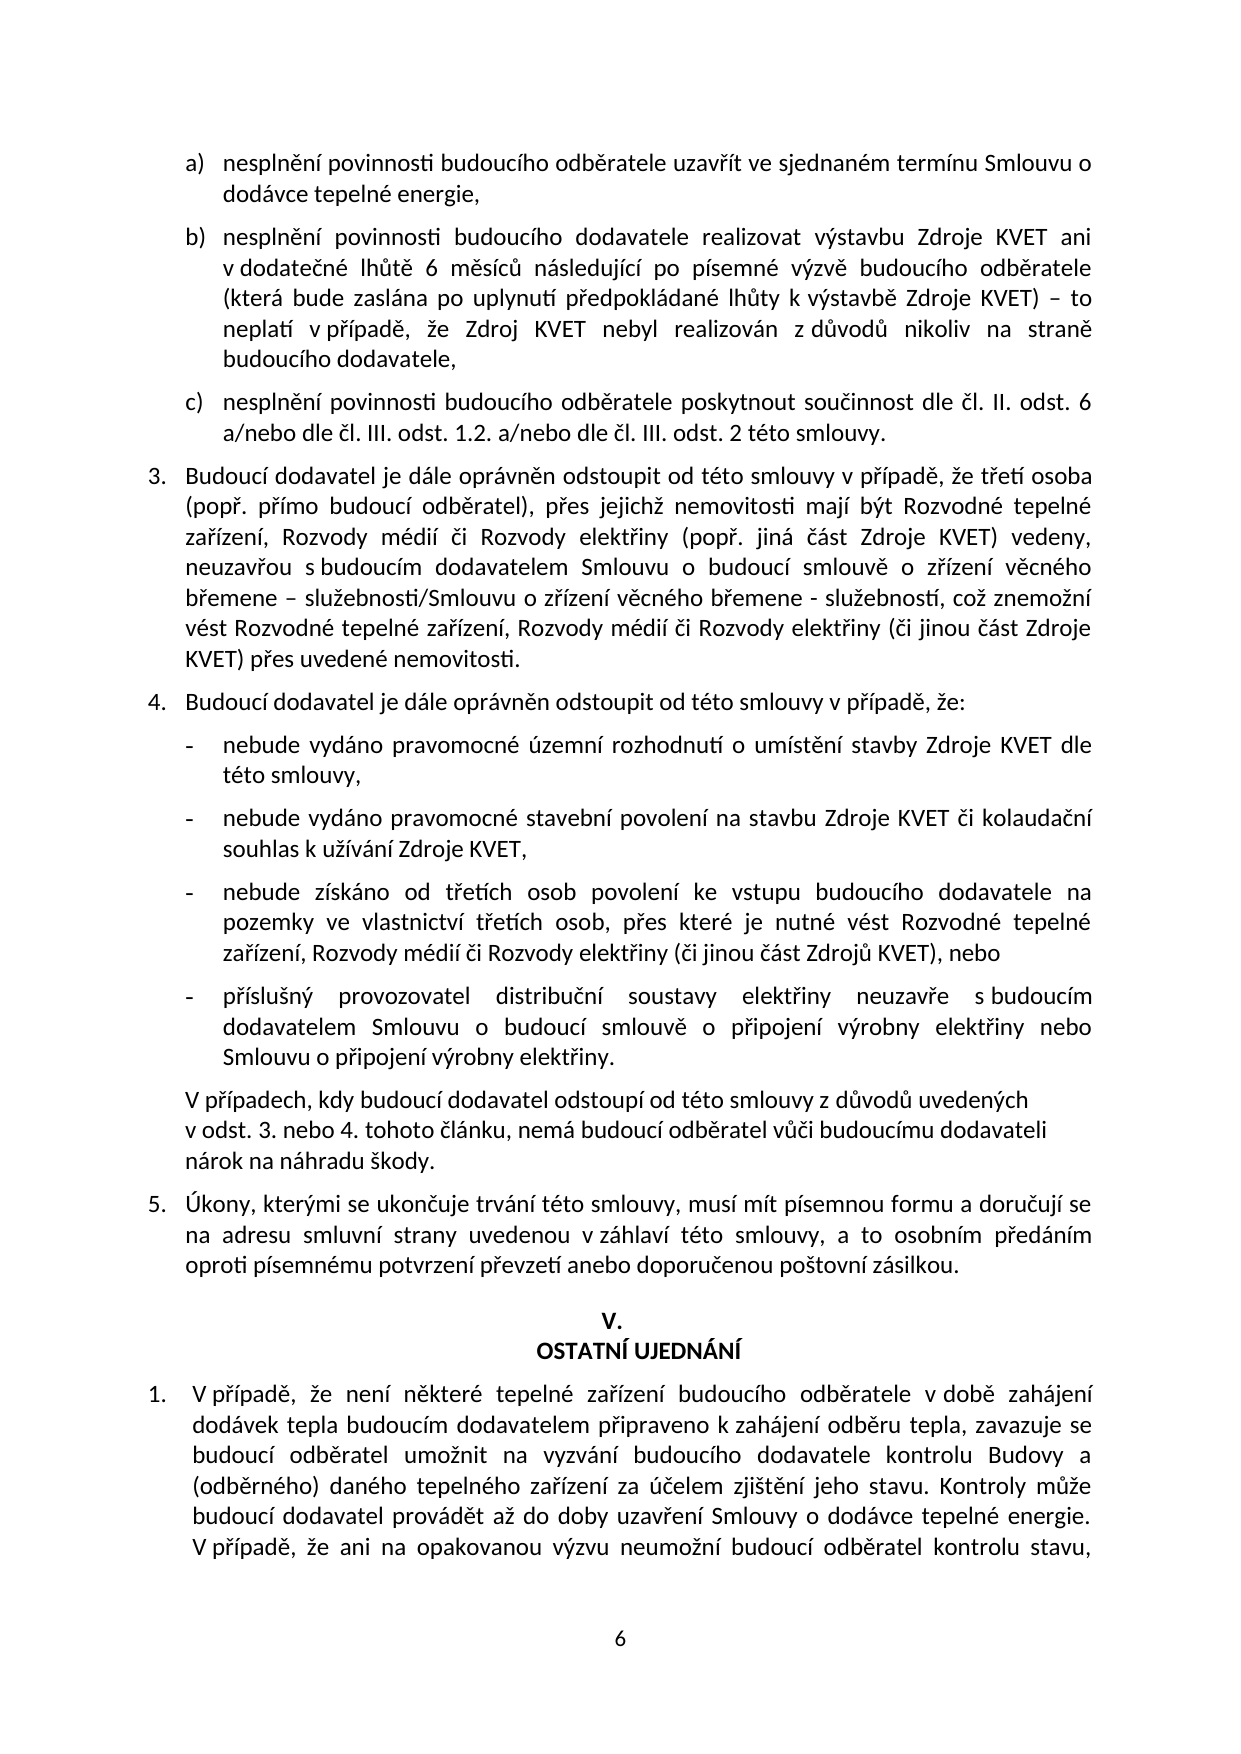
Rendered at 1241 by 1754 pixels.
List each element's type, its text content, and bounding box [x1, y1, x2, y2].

list nebude vydáno pravomocné stavební povolení na stavbu Zdroje KVET či kolaudační souhlas k užívání Zdroje KVET, [185, 802, 1093, 863]
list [148, 1378, 1093, 1561]
list Budoucí dodavatel je dále oprávněn odstoupit od této smlouvy v případě, že: [148, 686, 1093, 716]
list nebude získáno od třetích osob povolení ke vstupu budoucího dodavatele na pozemky ve vlastnictví třetích osob, přes které je nutné vést Rozvodné tepelné zařízení, Rozvody médií či Rozvody elektřiny (či jinou část Zdrojů KVET), nebo [185, 876, 1093, 968]
subtitle ostatní ujednání [185, 1335, 1093, 1366]
text V případech, kdy budoucí dodavatel odstoupí od této smlouvy z důvodů uvedených v odst. 3. nebo 4. tohoto článku, nemá budoucí odběratel vůči budoucímu dodavateli nárok na náhradu škody. [185, 1084, 1093, 1176]
list nesplnění povinnosti budoucího dodavatele realizovat výstavbu Zdroje KVET ani v dodatečné lhůtě 6 měsíců následující po písemné výzvě budoucího odběratele (která bude zaslána po uplynutí předpokládané lhůty k výstavbě Zdroje KVET) – to neplatí v případě, že Zdroj KVET nebyl realizován z důvodů nikoliv na straně budoucího dodavatele, [185, 221, 1093, 374]
list nebude vydáno pravomocné územní rozhodnutí o umístění stavby Zdroje KVET dle této smlouvy, [185, 729, 1093, 790]
list Budoucí dodavatel je dále oprávněn odstoupit od této smlouvy v případě, že třetí osoba (popř. přímo budoucí odběratel), přes jejichž nemovitosti mají být Rozvodné tepelné zařízení, Rozvody médií či Rozvody elektřiny (popř. jiná část Zdroje KVET) vedeny, neuzavřou s budoucím dodavatelem Smlouvu o budoucí smlouvě o zřízení věcného břemene – služebnosti/Smlouvu o zřízení věcného břemene - služebností, což znemožní vést Rozvodné tepelné zařízení, Rozvody médií či Rozvody elektřiny (či jinou část Zdroje KVET) přes uvedené nemovitosti. [148, 460, 1093, 673]
list příslušný provozovatel distribuční soustavy elektřiny neuzavře s budoucím dodavatelem Smlouvu o budoucí smlouvě o připojení výrobny elektřiny nebo Smlouvu o připojení výrobny elektřiny. [185, 980, 1093, 1072]
list nesplnění povinnosti budoucího odběratele uzavřít ve sjednaném termínu Smlouvu o dodávce tepelné energie, [185, 148, 1093, 209]
list nesplnění povinnosti budoucího odběratele poskytnout součinnost dle čl. II. odst. 6 a/nebo dle čl. III. odst. 1.2. a/nebo dle čl. III. odst. 2 této smlouvy. [185, 386, 1093, 447]
list Úkony, kterými se ukončuje trvání této smlouvy, musí mít písemnou formu a doručují se na adresu smluvní strany uvedenou v záhlaví této smlouvy, a to osobním předáním oproti písemnému potvrzení převzetí anebo doporučenou poštovní zásilkou. [148, 1188, 1093, 1280]
